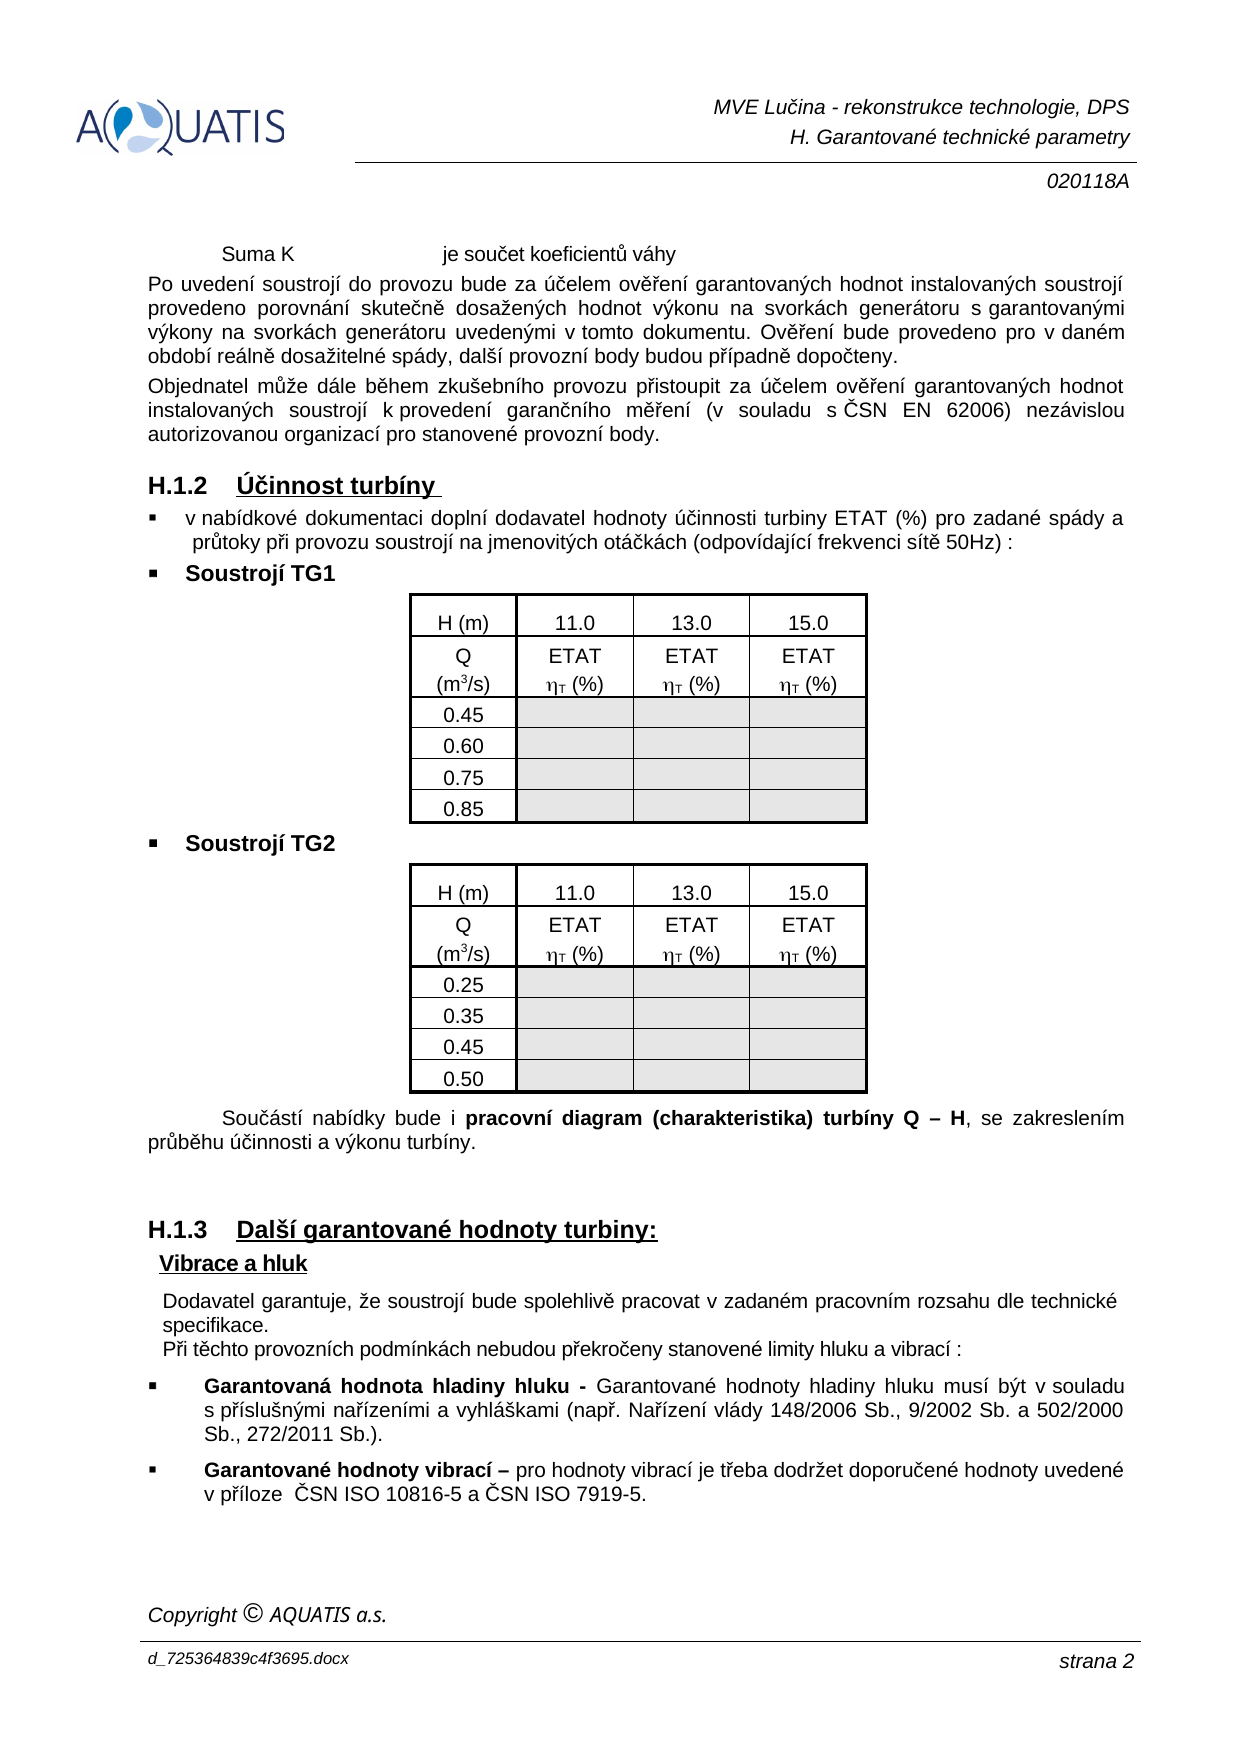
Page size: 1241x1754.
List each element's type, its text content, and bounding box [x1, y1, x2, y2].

table_header H (m) [412, 596, 515, 635]
table_cell Q [412, 907, 515, 937]
table_cell 0.35 [412, 998, 515, 1028]
table_cell [518, 759, 633, 789]
table_cell [518, 1029, 633, 1059]
table_cell [634, 968, 749, 997]
table_cell T (%) [634, 937, 749, 965]
table_cell T (%) [518, 668, 633, 696]
table_cell [750, 968, 865, 997]
text Součástí nabídky bude i pracovní diagram (charakteristika) turbíny Q – H, se zakreslením průběhu účinnosti a výkonu turbíny. [148, 1106, 1125, 1154]
table_cell [518, 968, 633, 997]
table_cell T (%) [634, 668, 749, 696]
table_cell (m3/s) [412, 668, 515, 696]
table_cell 0.25 [412, 968, 515, 997]
table_cell T (%) [750, 937, 865, 965]
table_cell 0.50 [412, 1060, 515, 1090]
table_cell [518, 728, 633, 758]
table_header 13.0 [634, 596, 749, 635]
table_cell (m3/s) [412, 937, 515, 965]
text Při těchto provozních podmínkách nebudou překročeny stanovené limity hluku a vibrací : [162, 1337, 1118, 1361]
table_cell [518, 998, 633, 1028]
table_cell Q [412, 637, 515, 667]
table_cell ETAT [518, 637, 633, 667]
table_cell [750, 1060, 865, 1090]
table_cell ETAT [634, 637, 749, 667]
text Vibrace a hluk [159, 1250, 1125, 1277]
table_cell 0.75 [412, 759, 515, 789]
table_cell [518, 698, 633, 727]
table_cell [518, 1060, 633, 1090]
text Dodavatel garantuje, že soustrojí bude spolehlivě pracovat v zadaném pracovním rozsahu dle technické specifikace. [162, 1289, 1118, 1337]
table_header 11.0 [518, 596, 633, 635]
subtitle Další garantované hodnoty turbiny: [148, 1215, 1125, 1244]
table_cell ETAT [634, 907, 749, 937]
table_cell 0.45 [412, 1029, 515, 1059]
table_cell [750, 1029, 865, 1059]
text Objednatel může dále během zkušebního provozu přistoupit za účelem ověření garantovaných hodnot instalovaných soustrojí k provedení garančního měření (v souladu s ČSN EN 62006) nezávislou autorizovanou organizací pro stanovené provozní body. [148, 374, 1125, 446]
table_header 15.0 [750, 866, 865, 904]
table_cell [634, 698, 749, 727]
list Garantované hodnoty vibrací – pro hodnoty vibrací je třeba dodržet doporučené hodnoty uvedené v příloze ČSN ISO 10816- ČSN ISO 7919-5. [148, 1458, 1125, 1506]
table_cell 0.85 [412, 790, 515, 821]
table_cell [750, 728, 865, 758]
table_cell T (%) [750, 668, 865, 696]
text Suma K je součet koeficientů váhy [162, 242, 1035, 266]
table_cell [634, 1060, 749, 1090]
table_cell 0.60 [412, 728, 515, 758]
table_cell [634, 759, 749, 789]
subtitle Účinnost turbíny [148, 471, 1125, 500]
table_cell T (%) [518, 937, 633, 965]
list v nabídkové dokumentaci doplní dodavatel hodnoty účinnosti turbiny ETAT (%) pro zadané spády a průtoky při provozu soustrojí na jmenovitých otáčkách (odpovídající frekvenci sítě 50Hz) : [148, 506, 1125, 554]
table_cell [750, 759, 865, 789]
table_cell ETAT [518, 907, 633, 937]
table_cell [750, 998, 865, 1028]
table_cell 0.45 [412, 698, 515, 727]
list Soustrojí TG1 [148, 560, 1125, 587]
table_cell [750, 698, 865, 727]
table_header 13.0 [634, 866, 749, 904]
table_cell [518, 790, 633, 821]
table_cell [634, 790, 749, 821]
table_header H (m) [412, 866, 515, 904]
list Soustrojí TG2 [148, 830, 1125, 856]
picture [76, 99, 284, 156]
table_cell [634, 1029, 749, 1059]
table_cell ETAT [750, 637, 865, 667]
table_cell ETAT [750, 907, 865, 937]
table_cell [634, 998, 749, 1028]
table_header 15.0 [750, 596, 865, 635]
table_header 11.0 [518, 866, 633, 904]
list Garantovaná hodnota hladiny hluku - Garantované hodnoty hladiny hluku musí být v souladu s příslušnými nařízeními a vyhláškami (např. Nařízení vlády 148/2006 Sb., 9/2002 Sb. a 502/2000 Sb., 272/2011 Sb.). [148, 1374, 1125, 1446]
text Po uvedení soustrojí do provozu bude za účelem ověření garantovaných hodnot instalovaných soustrojí provedeno porovnání skutečně dosažených hodnot výkonu na svorkách generátoru s garantovanými výkony na svorkách generátoru uvedenými v tomto dokumentu. Ověření bude provedeno pro v daném období reálně dosažitelné spády, další provozní body budou případně dopočteny. [148, 272, 1125, 368]
table_cell [634, 728, 749, 758]
table_cell [750, 790, 865, 821]
